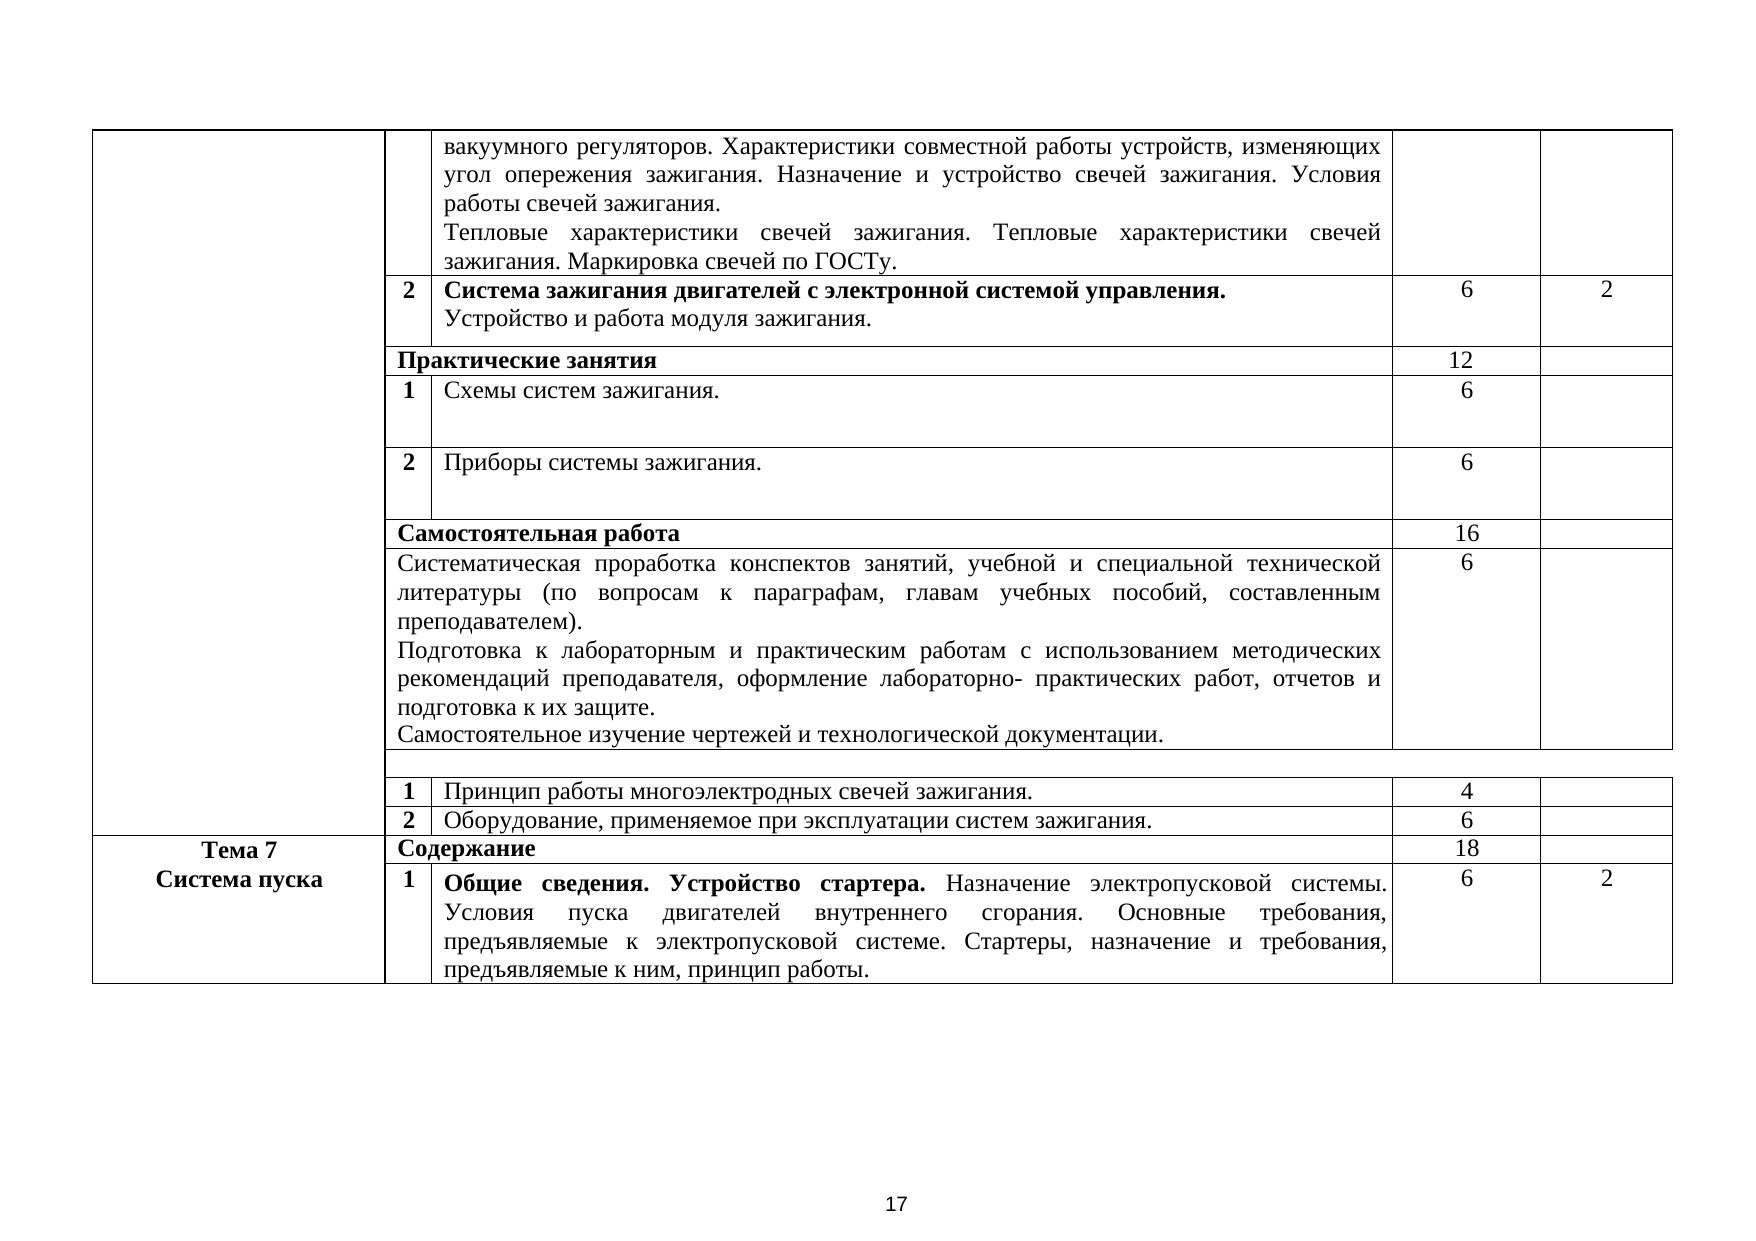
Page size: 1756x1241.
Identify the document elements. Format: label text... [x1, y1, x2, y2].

table_cell Общие сведения. Устройство стартера. Назначение электропусковой системы. Условия пуска двигателей внутреннего сгорания. Основные требования, предъявляемые к электропусковой системе. Стартеры, назначение и требования, предъявляемые к ним, принцип работы. [432, 864, 1392, 983]
table_cell Система зажигания двигателей с электронной системой управления. Устройство и работа модуля зажигания. [432, 276, 1392, 346]
table_cell Самостоятельная работа [386, 520, 1392, 547]
table_cell [1541, 807, 1672, 834]
table_cell 2 [1541, 864, 1672, 983]
table_header [386, 131, 431, 274]
table_cell 6 [1393, 807, 1540, 834]
table_header [1541, 131, 1672, 274]
table_cell [1541, 778, 1672, 806]
table_cell Схемы систем зажигания. [432, 376, 1392, 447]
table_cell 6 [1393, 864, 1540, 983]
table_cell 1 [386, 376, 431, 447]
table_cell 12 [1393, 347, 1540, 375]
table_cell 6 [1393, 276, 1540, 346]
table_cell [1541, 549, 1672, 748]
table_header [1393, 131, 1540, 274]
table_cell Приборы системы зажигания. [432, 448, 1392, 518]
table_cell Систематическая проработка конспектов занятий, учебной и специальной технической литературы (по вопросам к параграфам, главам учебных пособий, составленным преподавателем). Подготовка к лабораторным и практическим работам с использованием методических рекомендаций преподавателя, оформление лабораторно- практических работ, отчетов и подготовка к их защите. Самостоятельное изучение чертежей и технологической документации. [386, 549, 1392, 748]
table_header вакуумного регуляторов. Характеристики совместной работы устройств, изменяющих угол опережения зажигания. Назначение и устройство свечей зажигания. Условия работы свечей зажигания. Тепловые характеристики свечей зажигания. Тепловые характеристики свечей зажигания. Маркировка свечей по ГОСТу. [432, 131, 1392, 274]
table_cell [1541, 376, 1672, 447]
table_cell 2 [1541, 276, 1672, 346]
table_cell Тема 7 Система пуска [93, 836, 384, 983]
table_cell Оборудование, применяемое при эксплуатации систем зажигания. [432, 807, 1392, 834]
table_cell Содержание [386, 836, 1392, 863]
table_cell 1 [386, 864, 431, 983]
table_cell 4 [1393, 778, 1540, 806]
table_cell [1541, 520, 1672, 547]
table_cell 6 [1393, 376, 1540, 447]
table_cell 1 [386, 778, 431, 806]
table_header [93, 131, 384, 834]
table_cell [1541, 836, 1672, 863]
table_cell 2 [386, 448, 431, 518]
table_cell 2 [386, 807, 431, 834]
table_cell Принцип работы многоэлектродных свечей зажигания. [432, 778, 1392, 806]
table_cell [1541, 347, 1672, 375]
table_cell [1541, 448, 1672, 518]
table_cell 2 [386, 276, 431, 346]
table_cell 6 [1393, 549, 1540, 748]
table_cell Практические занятия [386, 347, 1392, 375]
table_cell 6 [1393, 448, 1540, 518]
table_cell 18 [1393, 836, 1540, 863]
table_cell 16 [1393, 520, 1540, 547]
